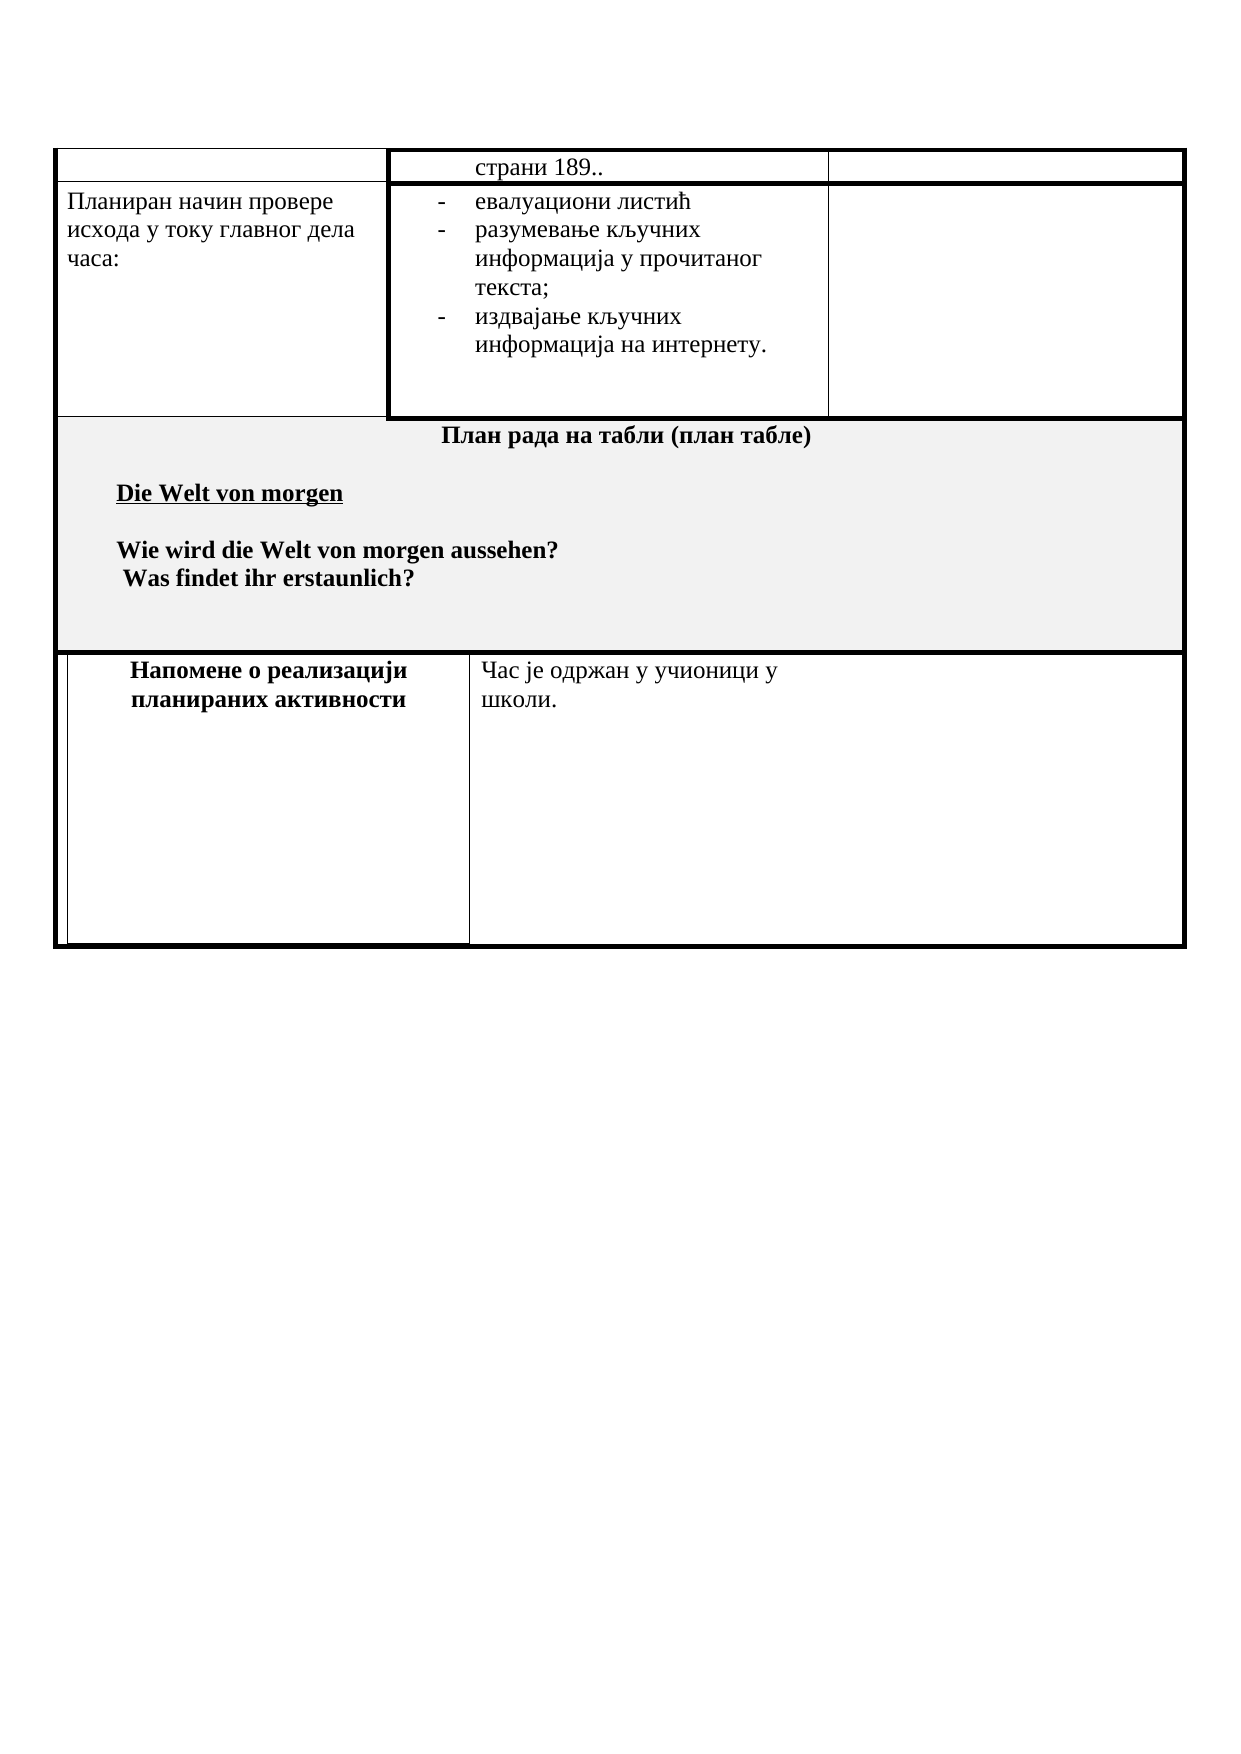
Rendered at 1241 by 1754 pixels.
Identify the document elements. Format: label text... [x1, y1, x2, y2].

table_cell [58, 655, 67, 944]
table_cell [391, 152, 828, 181]
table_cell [829, 152, 1182, 181]
table_cell Планиран начин провере исхода у току главног дела часа: [58, 182, 386, 416]
table_cell [470, 655, 1182, 944]
table_cell План рада на табли (план табле) Die Welt von morgen Wie wird die Welt von morgen aussehen? Was findet ihr erstaunlich? [58, 417, 1182, 650]
table_cell евалуациони листић разумевање кључних информација у прочитаног текста; издвајање кључних информација на интернету. [391, 186, 828, 416]
table_cell [829, 186, 1182, 416]
table_cell [68, 655, 469, 943]
